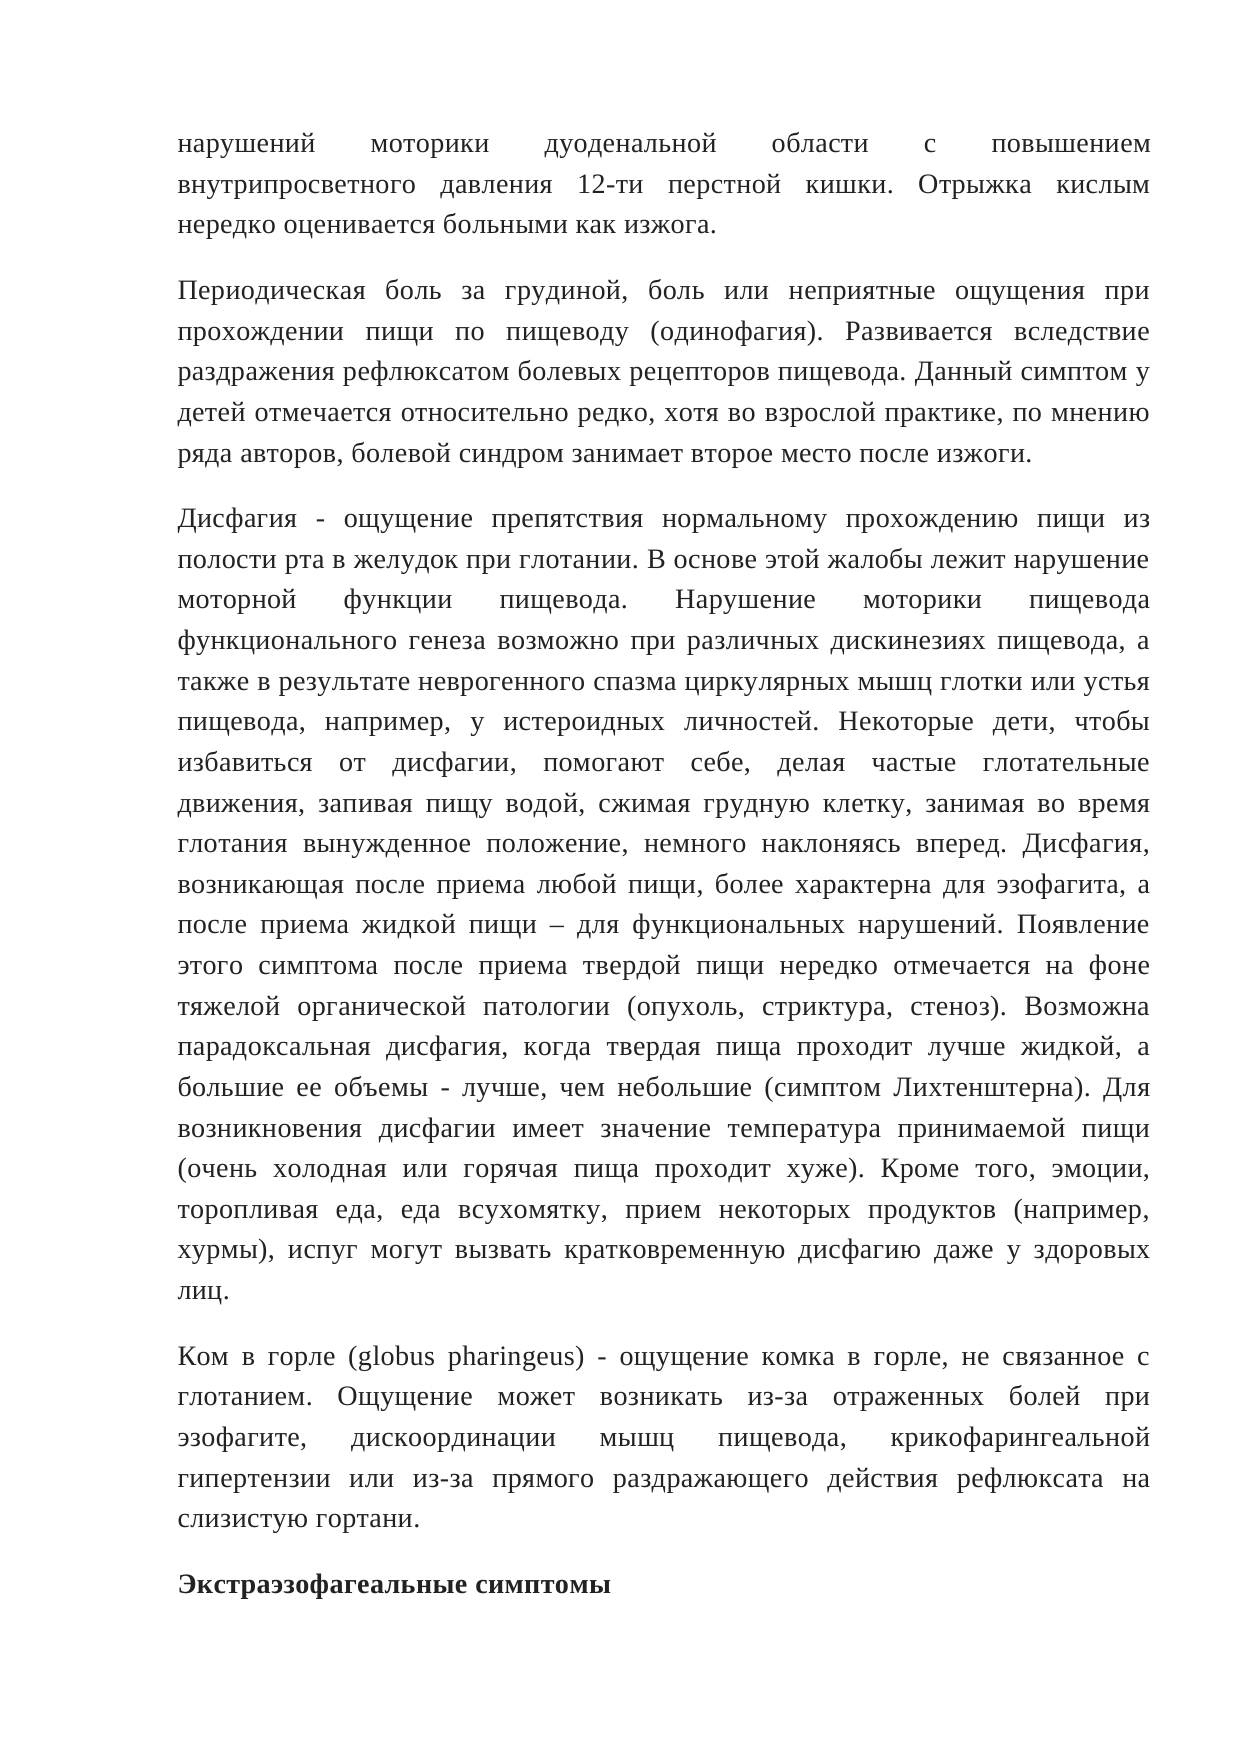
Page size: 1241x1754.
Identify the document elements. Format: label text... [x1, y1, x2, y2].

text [177, 118, 1152, 240]
text Периодическая боль за грудиной, боль или неприятные ощущения при прохождении пищи по пищеводу (одинофагия). Развивается вследствие раздражения рефлюксатом болевых рецепторов пищевода. Данный симптом у детей отмечается относительно редко, хотя во взрослой практике, по мнению ряда авторов, болевой синдром занимает второе место после изжоги. [177, 265, 1152, 468]
text Дисфагия - ощущение препятствия нормальному прохождению пищи из полости рта в желудок при глотании. В основе этой жалобы лежит нарушение моторной функции пищевода. Нарушение моторики пищевода функционального генеза возможно при различных дискинезиях пищевода, а также в результате неврогенного спазма циркулярных мышц глотки или устья пищевода, например, у истероидных личностей. Некоторые дети, чтобы избавиться от дисфагии, помогают себе, делая частые глотательные движения, запивая пищу водой, сжимая грудную клетку, занимая во время глотания вынужденное положение, немного наклоняясь вперед. Дисфагия, возникающая после приема любой пищи, более характерна для эзофагита, а после приема жидкой пищи – для функциональных нарушений. Появление этого симптома после приема твердой пищи нередко отмечается на фоне тяжелой органической патологии (опухоль, стриктура, стеноз). Возможна парадоксальная дисфагия, когда твердая пища проходит лучше жидкой, а большие ее объемы - лучше, чем небольшие (симптом Лихтенштерна). Для возникновения дисфагии имеет значение температура принимаемой пищи (очень холодная или горячая пища проходит хуже). Кроме того, эмоции, торопливая еда, еда всухомятку, прием некоторых продуктов (например, хурмы), испуг могут вызвать кратковременную дисфагию даже у здоровых лиц. [177, 493, 1152, 1306]
text Экстраэзофагеальные симптомы [177, 1559, 1152, 1599]
text Ком в горле (globus pharingeus) - ощущение комка в горле, не связанное с глотанием. Ощущение может возникать из-за отраженных болей при эзофагите, дискоординации мышц пищевода, крикофарингеальной гипертензии или из-за прямого раздражающего действия рефлюксата на слизистую гортани. [177, 1331, 1152, 1534]
